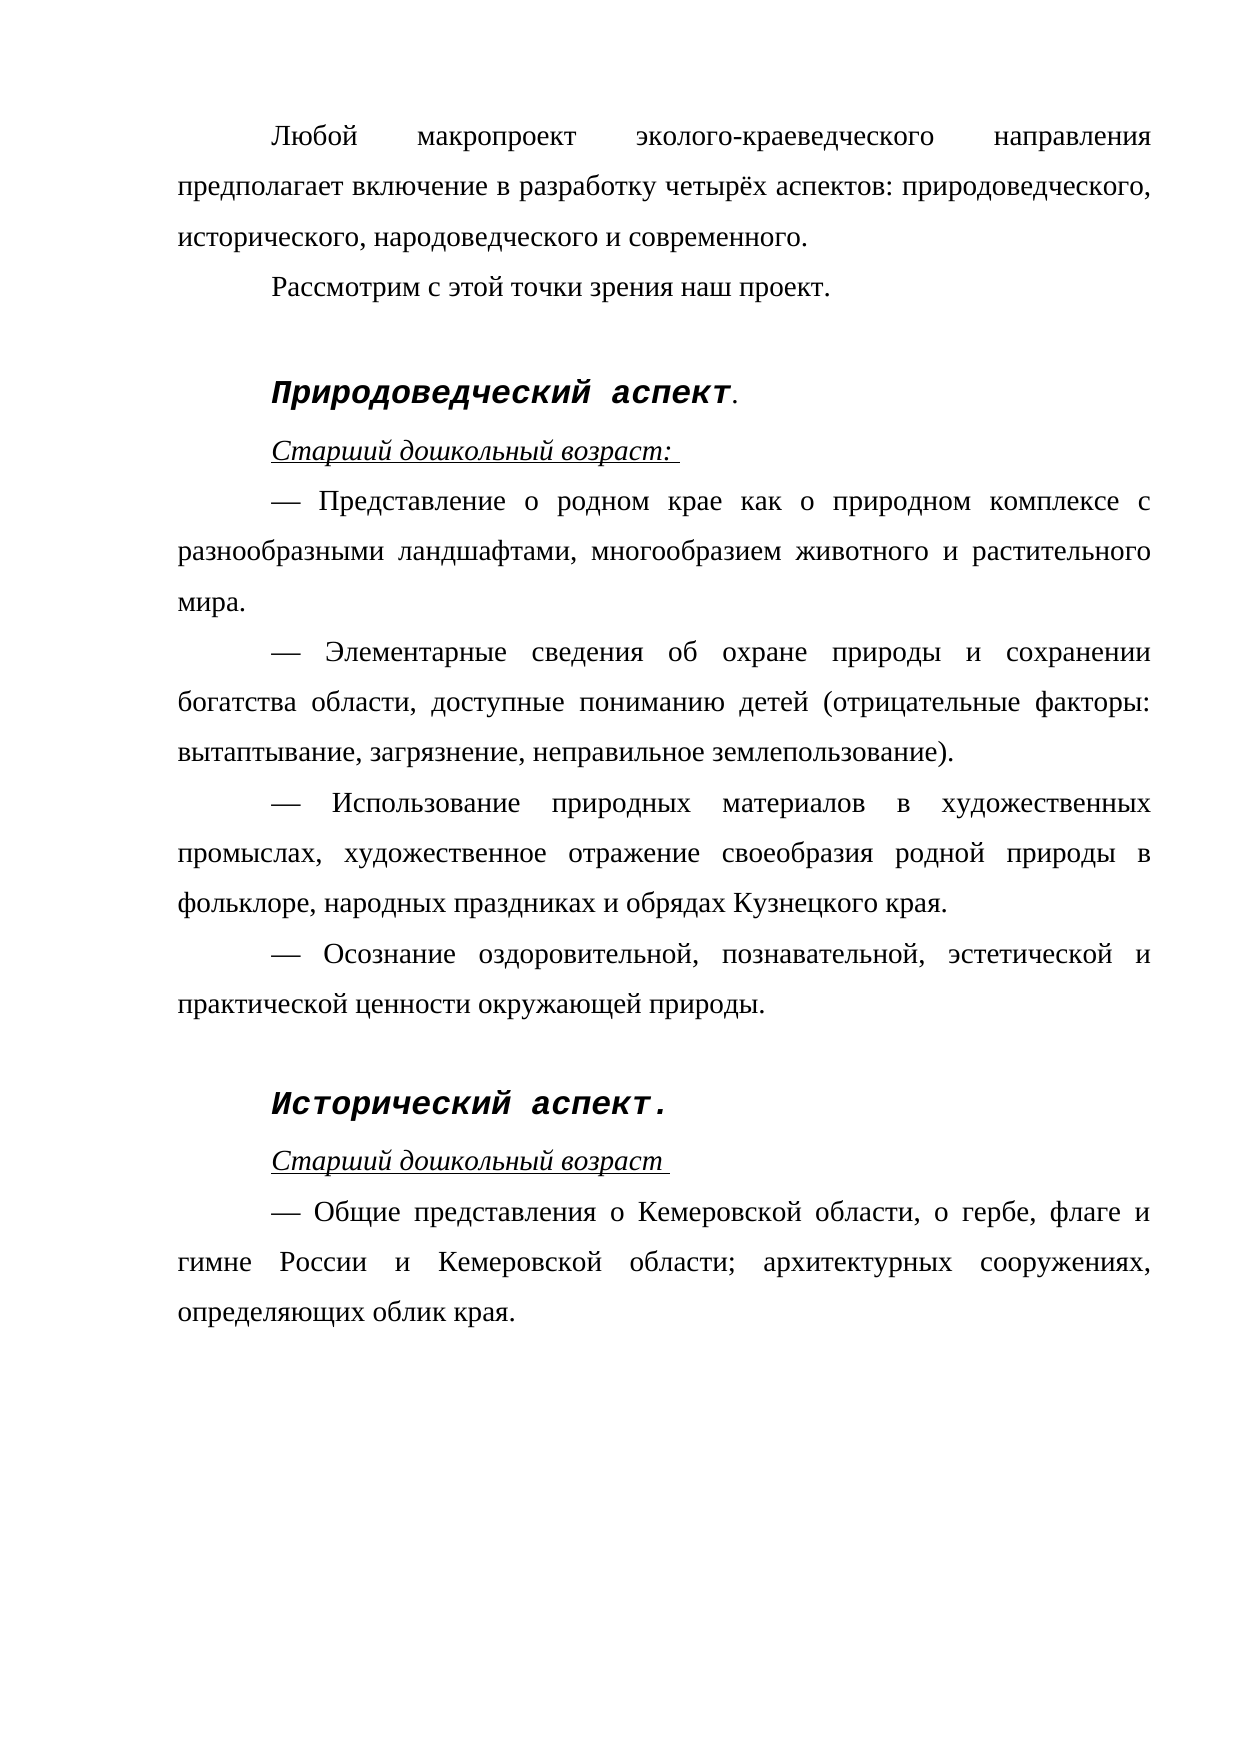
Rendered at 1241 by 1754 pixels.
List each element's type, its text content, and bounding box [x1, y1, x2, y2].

text — Общие представления о Кемеровской области, о гербе, флаге и гимне России и Кемеровской области; архитектурных сооружениях, определяющих облик края. [177, 1194, 1152, 1328]
text Старший дошкольный возраст [177, 1143, 1152, 1177]
text — Осознание оздоровительной, познавательной, эстетической и практической ценности окружающей природы. [177, 936, 1152, 1020]
text Исторический аспект. [177, 1087, 1152, 1124]
text Старший дошкольный возраст: [177, 433, 1152, 466]
text Природоведческий аспект. [271, 376, 1152, 414]
text Рассмотрим с этой точки зрения наш проект. [271, 269, 1152, 303]
text — Представление о родном крае как о природном комплексе с разнообразными ландшафтами, многообразием животного и растительного мира. [177, 483, 1152, 617]
text — Элементарные сведения об охране природы и сохранении богатства области, доступные пониманию детей (отрицательные факторы: вытаптывание, загрязнение, неправильное землепользование). [177, 634, 1152, 768]
text — Использование природных материалов в художественных промыслах, художественное отражение своеобразия родной природы в фольклоре, народных праздниках и обрядах Кузнецкого края. [177, 785, 1152, 919]
text Любой макропроект эколого-краеведческого направления предполагает включение в разработку четырёх аспектов: природоведческого, исторического, народоведческого и современного. [177, 118, 1152, 252]
